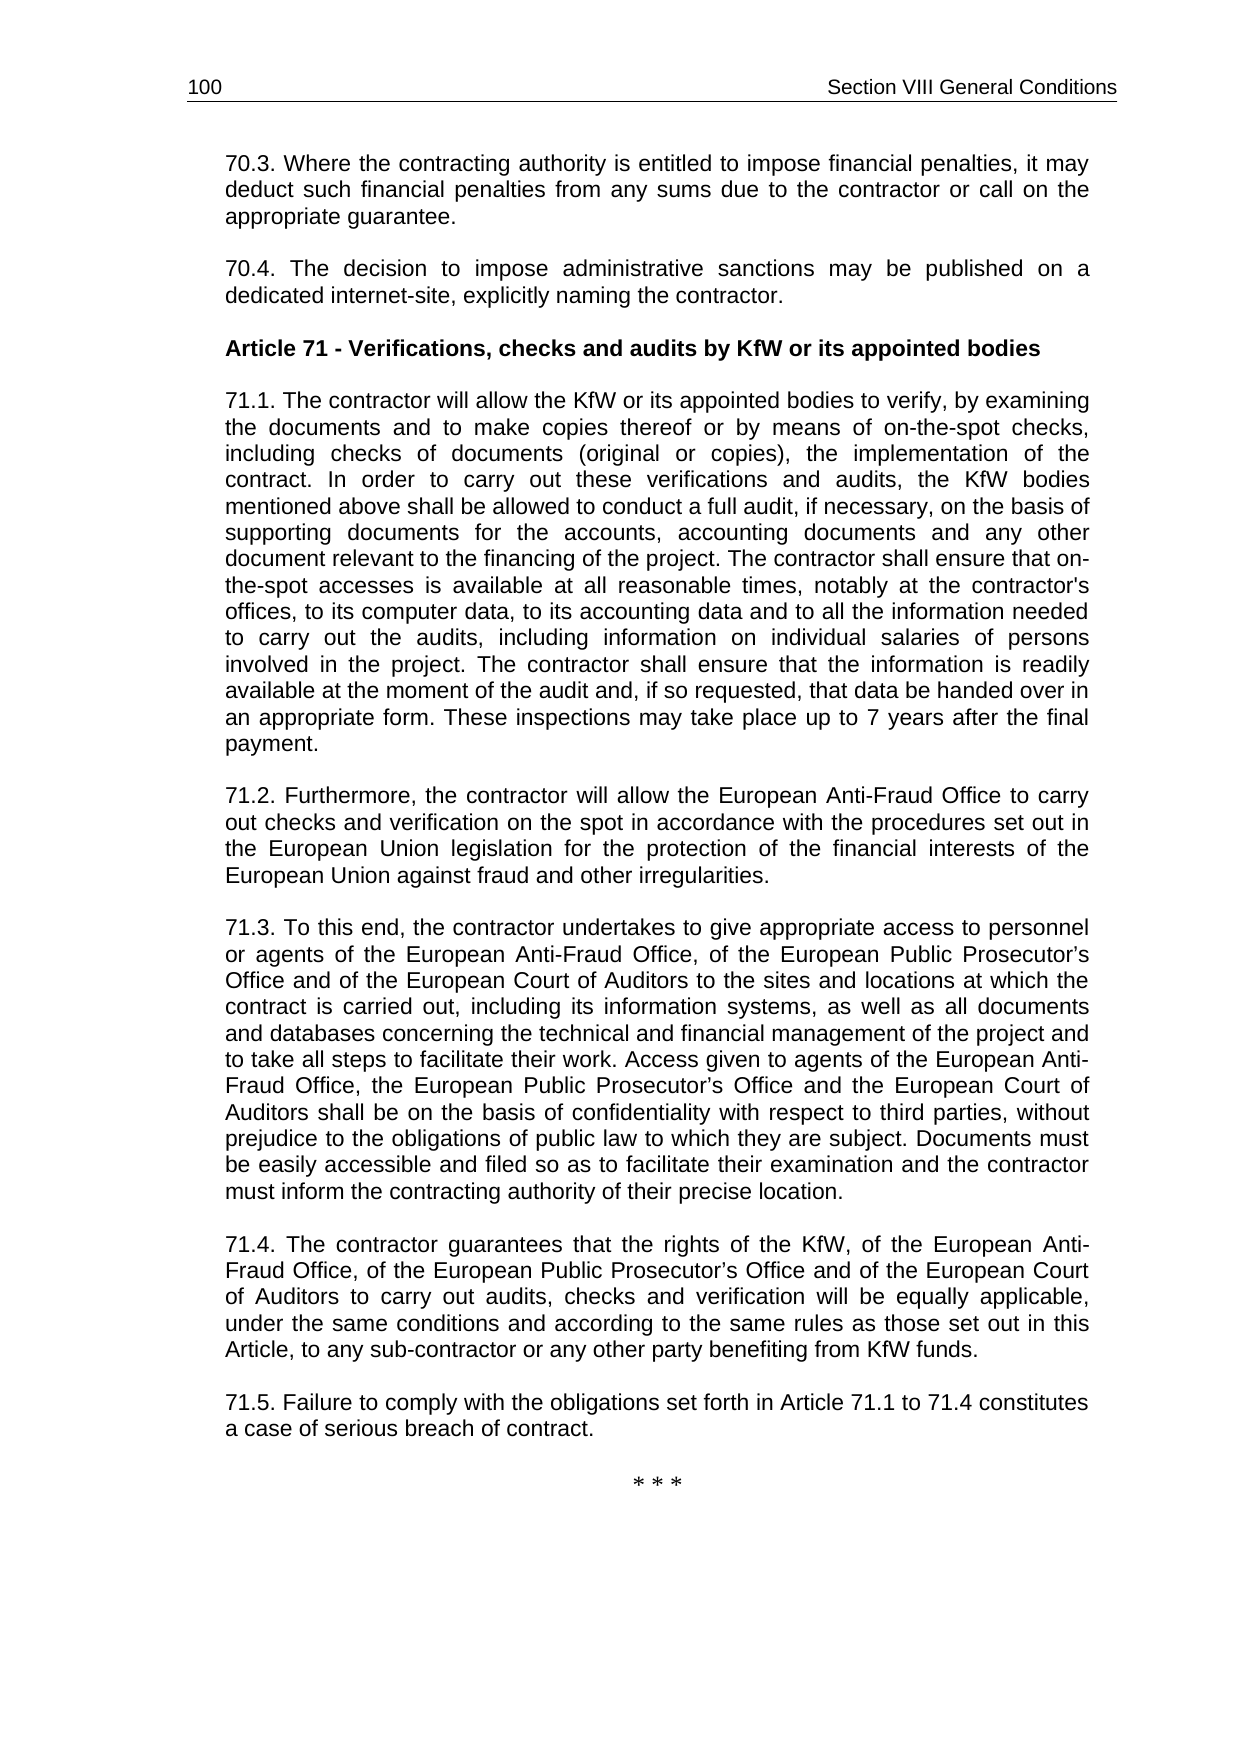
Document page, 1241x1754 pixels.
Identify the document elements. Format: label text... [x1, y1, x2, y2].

text 71.4. The contractor guarantees that the rights of the KfW, of the European Anti-Fraud Office, of the European Public Prosecutor’s Office and of the European Court of Auditors to carry out audits, checks and verification will be equally applicable, under the same conditions and according to the same rules as those set out in this Article, to any sub-contractor or any other party benefiting from KfW funds. [225, 1231, 1090, 1362]
text 71.2. Furthermore, the contractor will allow the European Anti-Fraud Office to carry out checks and verification on the spot in accordance with the procedures set out in the European Union legislation for the protection of the financial interests of the European Union against fraud and other irregularities. [225, 782, 1090, 888]
text 71.3. To this end, the contractor undertakes to give appropriate access to personnel or agents of the European Anti-Fraud Office, of the European Public Prosecutor’s Office and of the European Court of Auditors to the sites and locations at which the contract is carried out, including its information systems, as well as all documents and databases concerning the technical and financial management of the project and to take all steps to facilitate their work. Access given to agents of the European Anti-Fraud Office, the European Public Prosecutor’s Office and the European Court of Auditors shall be on the basis of confidentiality with respect to third parties, without prejudice to the obligations of public law to which they are subject. Documents must be easily accessible and filed so as to facilitate their examination and the contractor must inform the contracting authority of their precise location. [225, 914, 1090, 1204]
text Article 71 - Verifications, checks and audits by KfW or its appointed bodies [225, 334, 1090, 361]
text 71.5. Failure to comply with the obligations set forth in Article 71.1 to 71.4 constitutes a case of serious breach of contract. [225, 1389, 1090, 1441]
text 71.1. The contractor will allow the KfW or its appointed bodies to verify, by examining the documents and to make copies thereof or by means of on-the-spot checks, including checks of documents (original or copies), the implementation of the contract. In order to carry out these verifications and audits, the KfW bodies mentioned above shall be allowed to conduct a full audit, if necessary, on the basis of supporting documents for the accounts, accounting documents and any other document relevant to the financing of the project. The contractor shall ensure that on-the-spot accesses is available at all reasonable times, notably at the contractor's offices, to its computer data, to its accounting data and to all the information needed to carry out the audits, including information on individual salaries of persons involved in the project. The contractor shall ensure that the information is readily available at the moment of the audit and, if so requested, that data be handed over in an appropriate form. These inspections may take place up to 7 years after the final payment. [225, 387, 1090, 756]
text 70.3. Where the contracting authority is entitled to impose financial penalties, it may deduct such financial penalties from any sums due to the contractor or call on the appropriate guarantee. [225, 150, 1090, 229]
text * * * [225, 1470, 1090, 1499]
text 70.4. The decision to impose administrative sanctions may be published on a dedicated internet-site, explicitly naming the contractor. [225, 255, 1090, 308]
